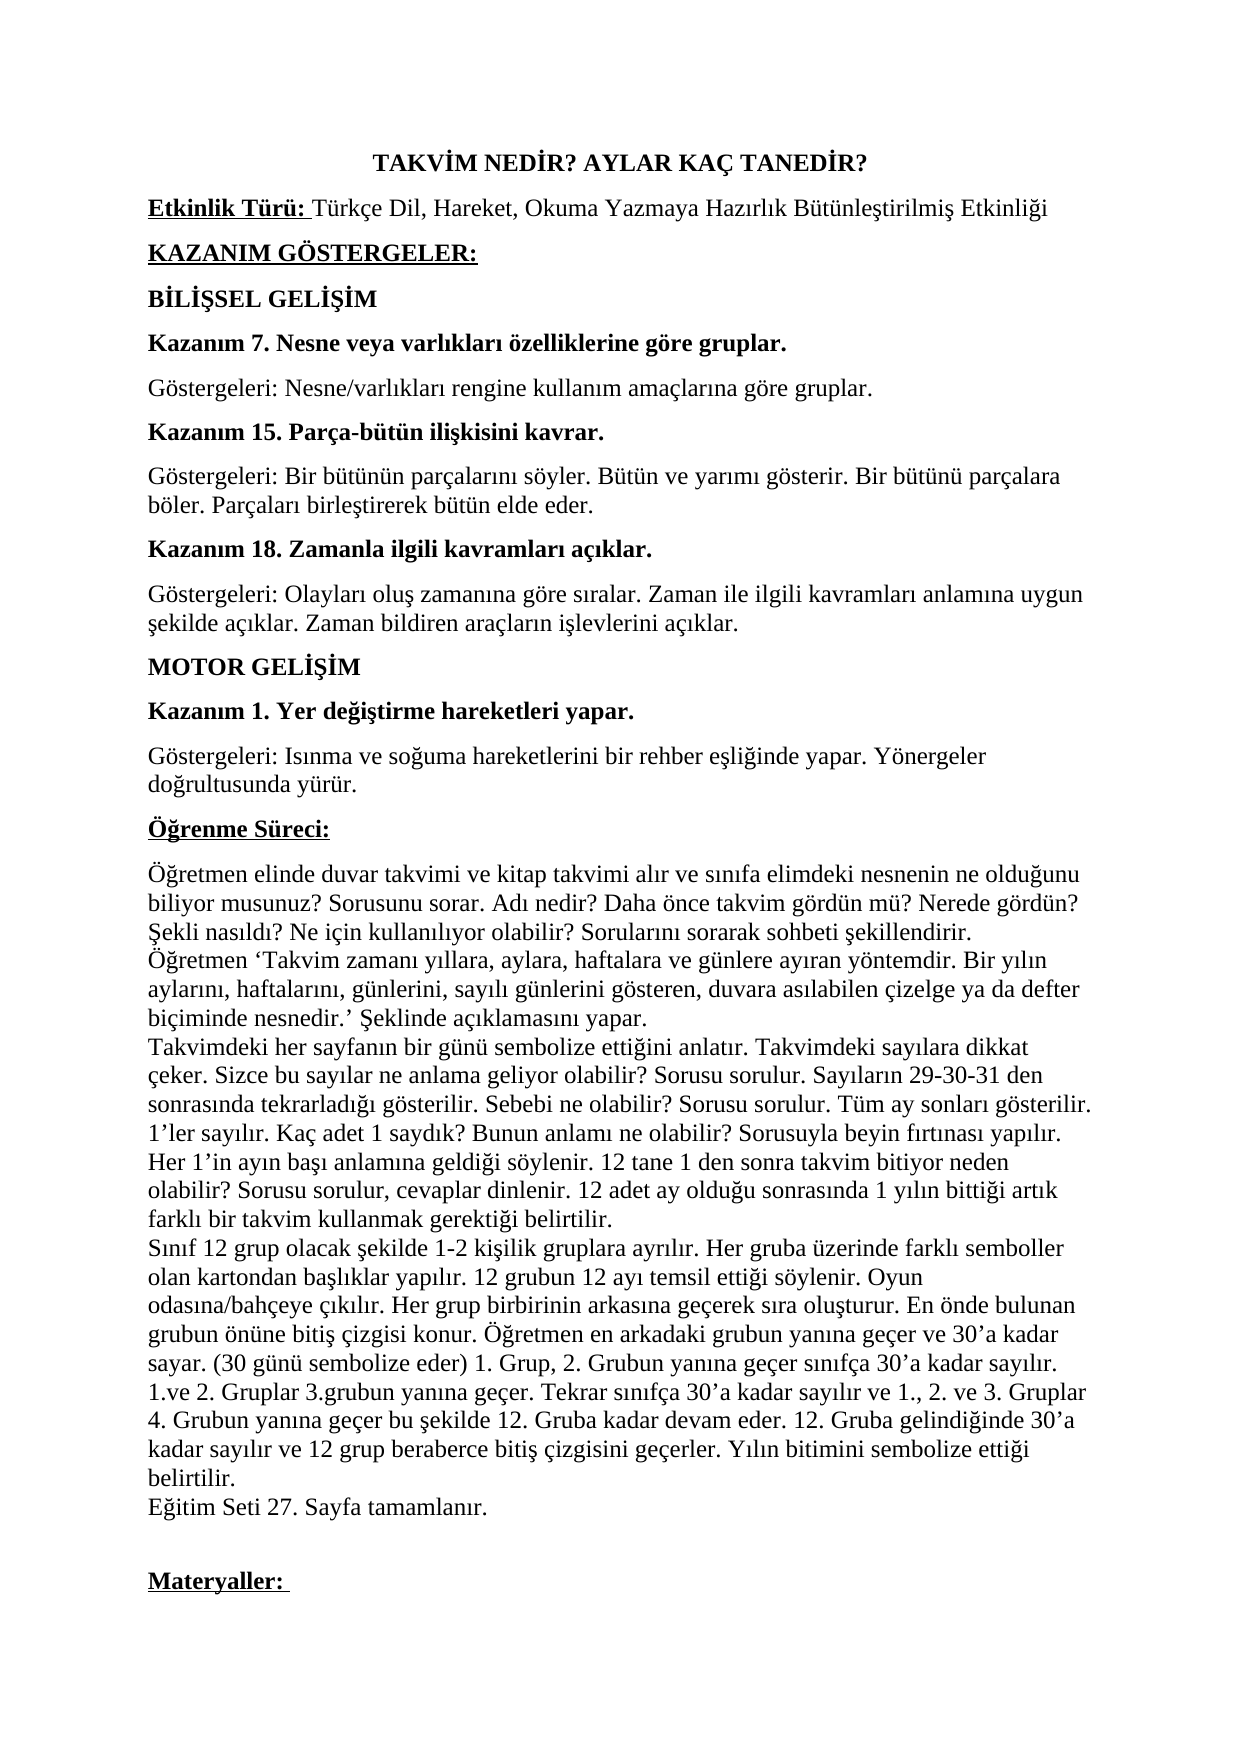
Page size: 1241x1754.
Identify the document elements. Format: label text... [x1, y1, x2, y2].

text Her 1’in ayın başı anlamına geldiği söylenir. 12 tane 1 den sonra takvim bitiyor neden olabilir? Sorusu sorulur, cevaplar dinlenir. 12 adet ay olduğu sonrasında 1 yılın bittiği artık farklı bir takvim kullanmak gerektiği belirtilir. [148, 1147, 1093, 1233]
text BİLİŞSEL GELİŞİM [148, 284, 1093, 313]
text Göstergeleri: Nesne/varlıkları rengine kullanım amaçlarına göre gruplar. [148, 373, 1093, 401]
text Öğretmen ‘Takvim zamanı yıllara, aylara, haftalara ve günlere ayıran yöntemdir. Bir yılın aylarını, haftalarını, günlerini, sayılı günlerini gösteren, duvara asılabilen çizelge ya da defter biçiminde nesnedir.’ Şeklinde açıklamasını yapar. [148, 946, 1093, 1032]
text Kazanım 1. Yer değiştirme hareketleri yapar. [148, 696, 1093, 725]
text Göstergeleri: Olayları oluş zamanına göre sıralar. Zaman ile ilgili kavramları anlamına uygun şekilde açıklar. Zaman bildiren araçların işlevlerini açıklar. [148, 579, 1093, 636]
text Kazanım 18. Zamanla ilgili kavramları açıklar. [148, 534, 1093, 563]
text Materyaller: [148, 1566, 1093, 1595]
text Kazanım 15. Parça-bütün ilişkisini kavrar. [148, 417, 1093, 446]
text TAKVİM NEDİR? AYLAR KAÇ TANEDİR? [148, 148, 1093, 176]
text Öğretmen elinde duvar takvimi ve kitap takvimi alır ve sınıfa elimdeki nesnenin ne olduğunu biliyor musunuz? Sorusunu sorar. Adı nedir? Daha önce takvim gördün mü? Nerede gördün? Şekli nasıldı? Ne için kullanılıyor olabilir? Sorularını sorarak sohbeti şekillendirir. [148, 859, 1093, 946]
text MOTOR GELİŞİM [148, 652, 1093, 681]
text Göstergeleri: Bir bütünün parçalarını söyler. Bütün ve yarımı gösterir. Bir bütünü parçalara böler. Parçaları birleştirerek bütün elde eder. [148, 461, 1093, 519]
text Etkinlik Türü: Türkçe Dil, Hareket, Okuma Yazmaya Hazırlık Bütünleştirilmiş Etkinliği [148, 193, 1093, 222]
text Takvimdeki her sayfanın bir günü sembolize ettiğini anlatır. Takvimdeki sayılara dikkat çeker. Sizce bu sayılar ne anlama geliyor olabilir? Sorusu sorulur. Sayıların 29-30-31 den sonrasında tekrarladığı gösterilir. Sebebi ne olabilir? Sorusu sorulur. Tüm ay sonları gösterilir. 1’ler sayılır. Kaç adet 1 saydık? Bunun anlamı ne olabilir? Sorusuyla beyin fırtınası yapılır. [148, 1032, 1093, 1147]
text Göstergeleri: Isınma ve soğuma hareketlerini bir rehber eşliğinde yapar. Yönergeler doğrultusunda yürür. [148, 741, 1093, 798]
text KAZANIM GÖSTERGELER: [148, 238, 1093, 267]
text Kazanım 7. Nesne veya varlıkları özelliklerine göre gruplar. [148, 328, 1093, 357]
text Eğitim Seti 27. Sayfa tamamlanır. [148, 1492, 1093, 1521]
text Sınıf 12 grup olacak şekilde 1-2 kişilik gruplara ayrılır. Her gruba üzerinde farklı semboller olan kartondan başlıklar yapılır. 12 grubun 12 ayı temsil ettiği söylenir. Oyun odasına/bahçeye çıkılır. Her grup birbirinin arkasına geçerek sıra oluşturur. En önde bulunan grubun önüne bitiş çizgisi konur. Öğretmen en arkadaki grubun yanına geçer ve 30’a kadar sayar. (30 günü sembolize eder) 1. Grup, 2. Grubun yanına geçer sınıfça 30’a kadar sayılır. 1.ve 2. Gruplar 3.grubun yanına geçer. Tekrar sınıfça 30’a kadar sayılır ve 1., 2. ve 3. Gruplar 4. Grubun yanına geçer bu şekilde 12. Gruba kadar devam eder. 12. Gruba gelindiğinde 30’a kadar sayılır ve 12 grup beraberce bitiş çizgisini geçerler. Yılın bitimini sembolize ettiği belirtilir. [148, 1233, 1093, 1492]
text Öğrenme Süreci: [148, 814, 1093, 843]
